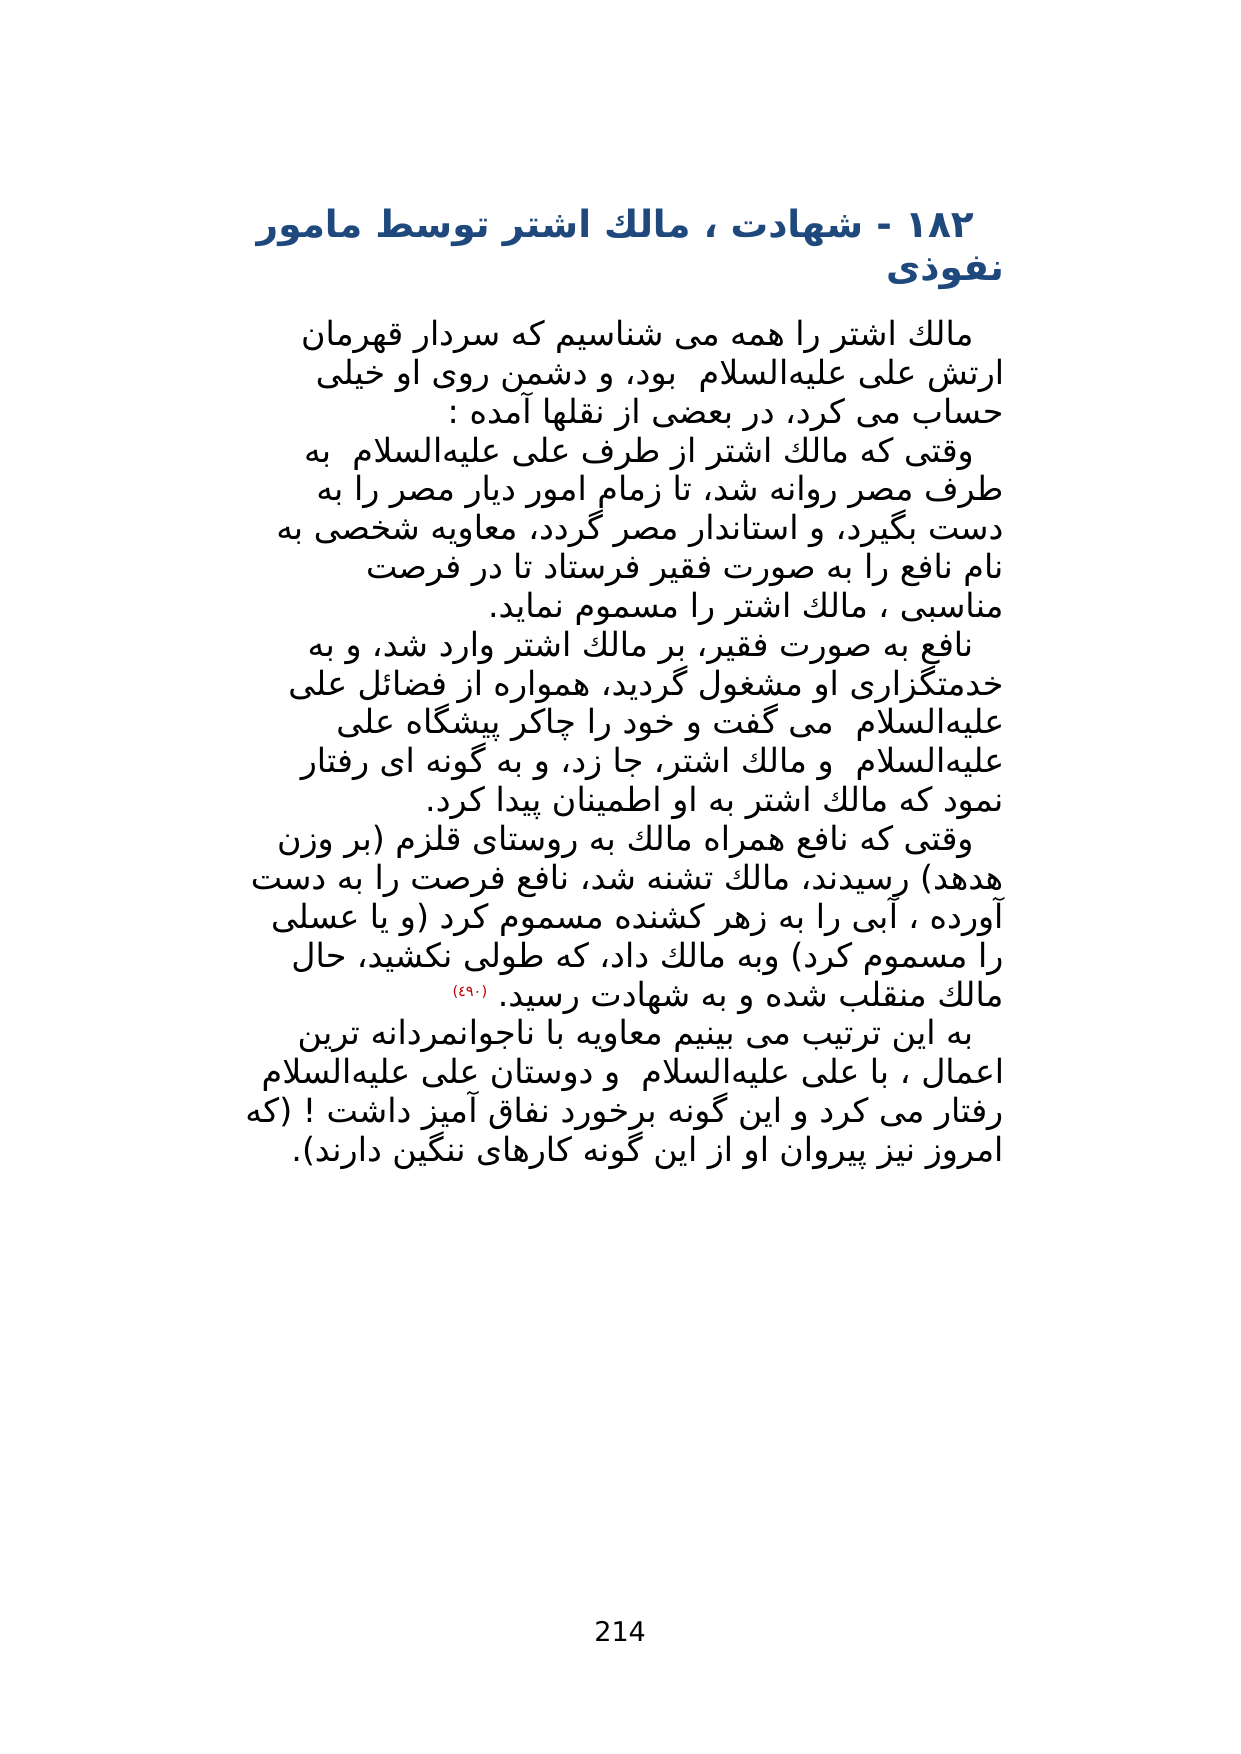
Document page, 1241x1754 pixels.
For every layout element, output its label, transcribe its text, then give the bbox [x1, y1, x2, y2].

subtitle ١٨٢ - شهادت ، مالك اشتر توسط مامور نفوذى [236, 202, 1004, 289]
text وقتى كه نافع همراه مالك به روستاى قلزم (بر وزن هدهد) رسيدند، مالك تشنه شد، نافع فرصت را به دست آورده ، آبى را به زهر كشنده مسموم كرد (و يا عسلى را مسموم كرد) وبه مالك داد، كه طولى نكشيد، حال مالك منقلب شده و به شهادت رسيد. (٤٩٠) [236, 819, 1004, 1014]
text به اين ترتيب مى بينيم معاويه با ناجوانمردانه ترين اعمال ، با على عليه‌السلام و دوستان على عليه‌السلام رفتار مى كرد و اين گونه برخورد نفاق آميز داشت ! (كه امروز نيز پيروان او از اين گونه كارهاى ننگين دارند). [236, 1014, 1004, 1169]
text مالك اشتر را همه مى شناسيم كه سردار قهرمان ارتش على عليه‌السلام بود، و دشمن روى او خيلى حساب مى كرد، در بعضى از نقلها آمده : [236, 314, 1004, 431]
text نافع به صورت فقير، بر مالك اشتر وارد شد، و به خدمتگزارى او مشغول گرديد، همواره از فضائل على عليه‌السلام مى گفت و خود را چاكر پيشگاه على عليه‌السلام و مالك اشتر، جا زد، و به گونه اى رفتار نمود كه مالك اشتر به او اطمينان پيدا كرد. [236, 625, 1004, 819]
text وقتى كه مالك اشتر از طرف على عليه‌السلام به طرف مصر روانه شد، تا زمام امور ديار مصر را به دست بگيرد، و استاندار مصر گردد، معاويه شخصى به نام نافع را به صورت فقير فرستاد تا در فرصت مناسبى ، مالك اشتر را مسموم نمايد. [236, 431, 1004, 625]
